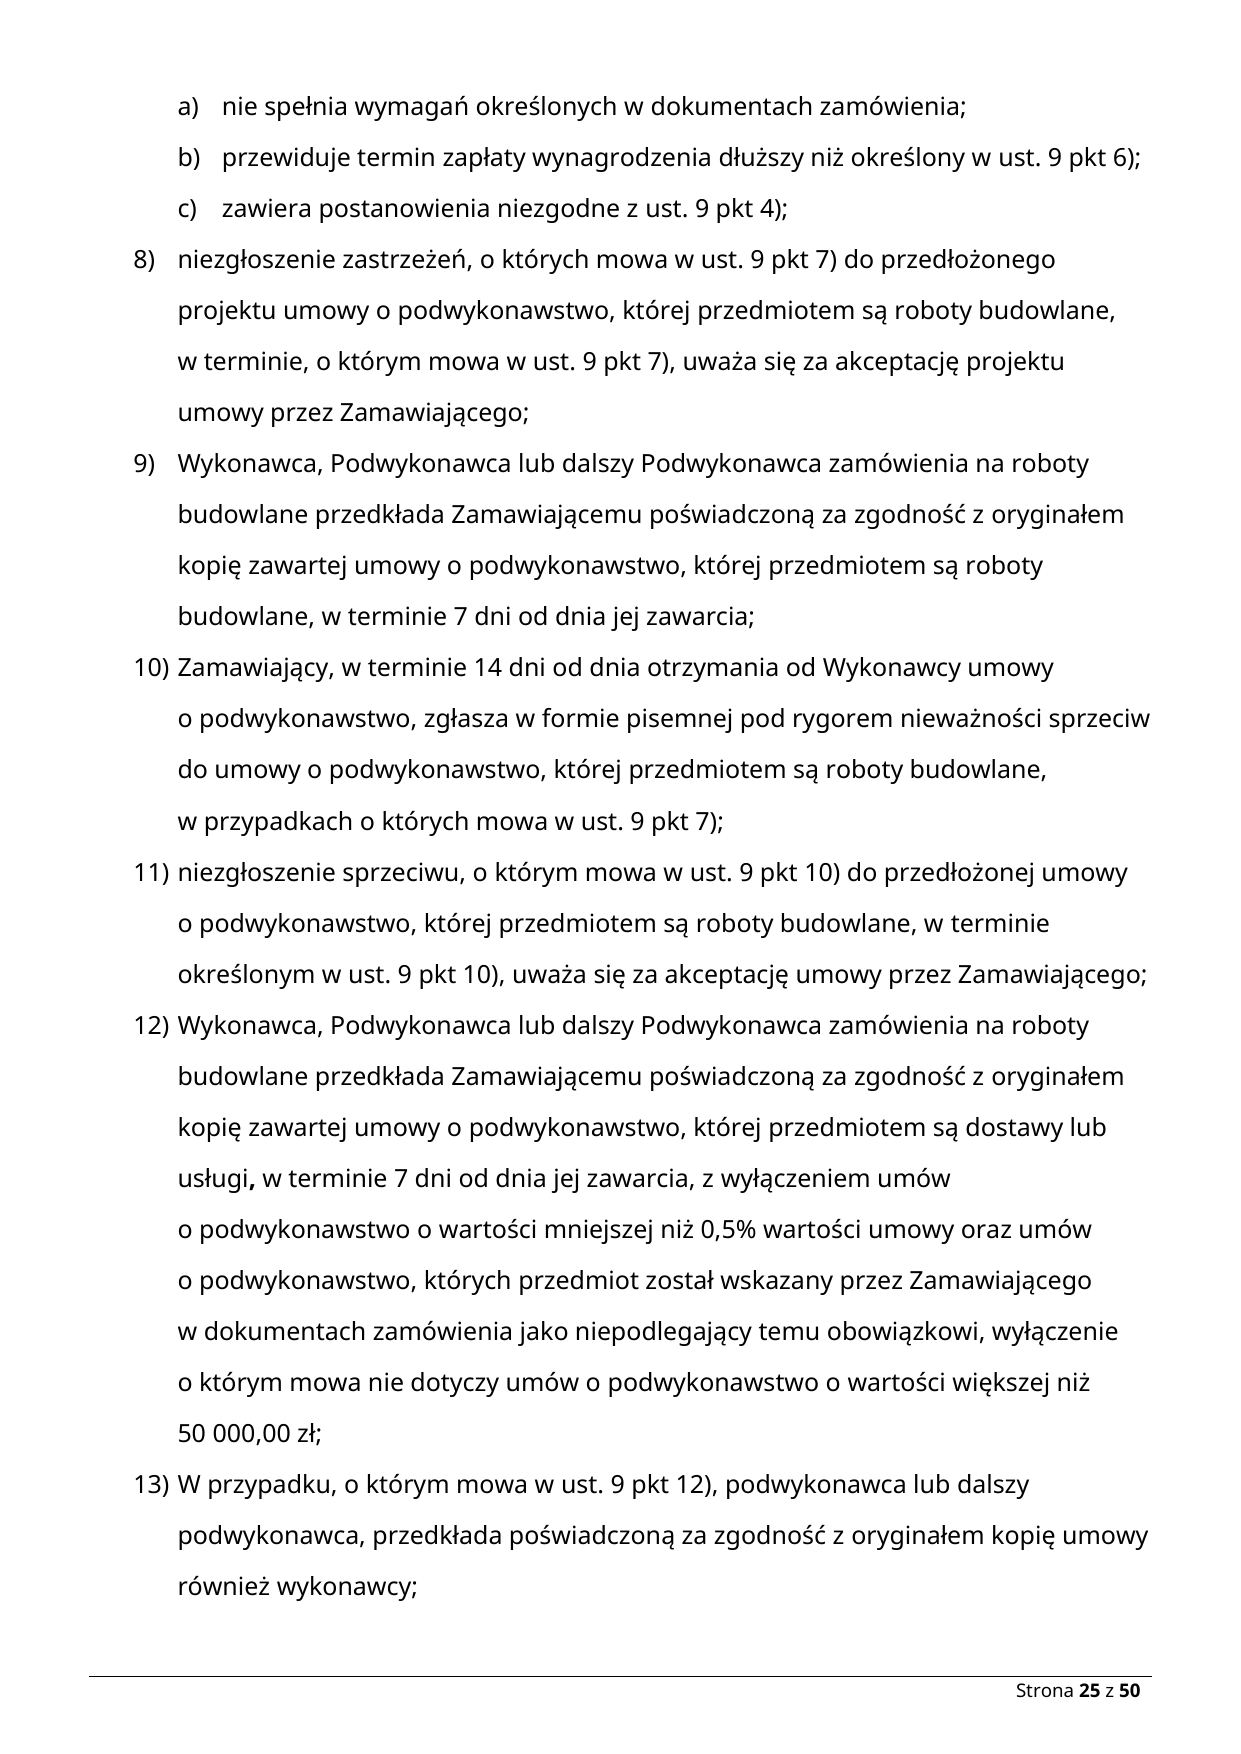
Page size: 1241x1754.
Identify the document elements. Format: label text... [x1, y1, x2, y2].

list zawiera postanowienia niezgodne z ust. 9 pkt 4); [177, 191, 1152, 225]
list W przypadku, o którym mowa w ust. 9 pkt 12), podwykonawca lub dalszy podwykonawca, przedkłada poświadczoną za zgodność z oryginałem kopię umowy również wykonawcy; [133, 1467, 1152, 1603]
list Wykonawca, Podwykonawca lub dalszy Podwykonawca zamówienia na roboty budowlane przedkłada Zamawiającemu poświadczoną za zgodność z oryginałem kopię zawartej umowy o podwykonawstwo, której przedmiotem są roboty budowlane, w terminie 7 dni od dnia jej zawarcia; [133, 446, 1152, 633]
list niezgłoszenie zastrzeżeń, o których mowa w ust. 9 pkt 7) do przedłożonego projektu umowy o podwykonawstwo, której przedmiotem są roboty budowlane, w terminie, o którym mowa w ust. 9 pkt 7), uważa się za akceptację projektu umowy przez Zamawiającego; [133, 242, 1152, 429]
list Zamawiający, w terminie 14 dni od dnia otrzymania od Wykonawcy umowy o podwykonawstwo, zgłasza w formie pisemnej pod rygorem nieważności sprzeciw do umowy o podwykonawstwo, której przedmiotem są roboty budowlane, w przypadkach o których mowa w ust. 9 pkt 7); [133, 650, 1152, 837]
list nie spełnia wymagań określonych w dokumentach zamówienia; [177, 89, 1152, 123]
list Wykonawca, Podwykonawca lub dalszy Podwykonawca zamówienia na roboty budowlane przedkłada Zamawiającemu poświadczoną za zgodność z oryginałem kopię zawartej umowy o podwykonawstwo, której przedmiotem są dostawy lub usługi, w terminie 7 dni od dnia jej zawarcia, z wyłączeniem umów o podwykonawstwo o wartości mniejszej niż 0,5% wartości umowy oraz umów o podwykonawstwo, których przedmiot został wskazany przez Zamawiającego w dokumentach zamówienia jako niepodlegający temu obowiązkowi, wyłączenie o którym mowa nie dotyczy umów o podwykonawstwo o wartości większej niż 50 000,00 zł; [133, 1007, 1152, 1450]
list przewiduje termin zapłaty wynagrodzenia dłuższy niż określony w ust. 9 pkt 6); [177, 140, 1152, 174]
list niezgłoszenie sprzeciwu, o którym mowa w ust. 9 pkt 10) do przedłożonej umowy o podwykonawstwo, której przedmiotem są roboty budowlane, w terminie określonym w ust. 9 pkt 10), uważa się za akceptację umowy przez Zamawiającego; [133, 854, 1152, 990]
